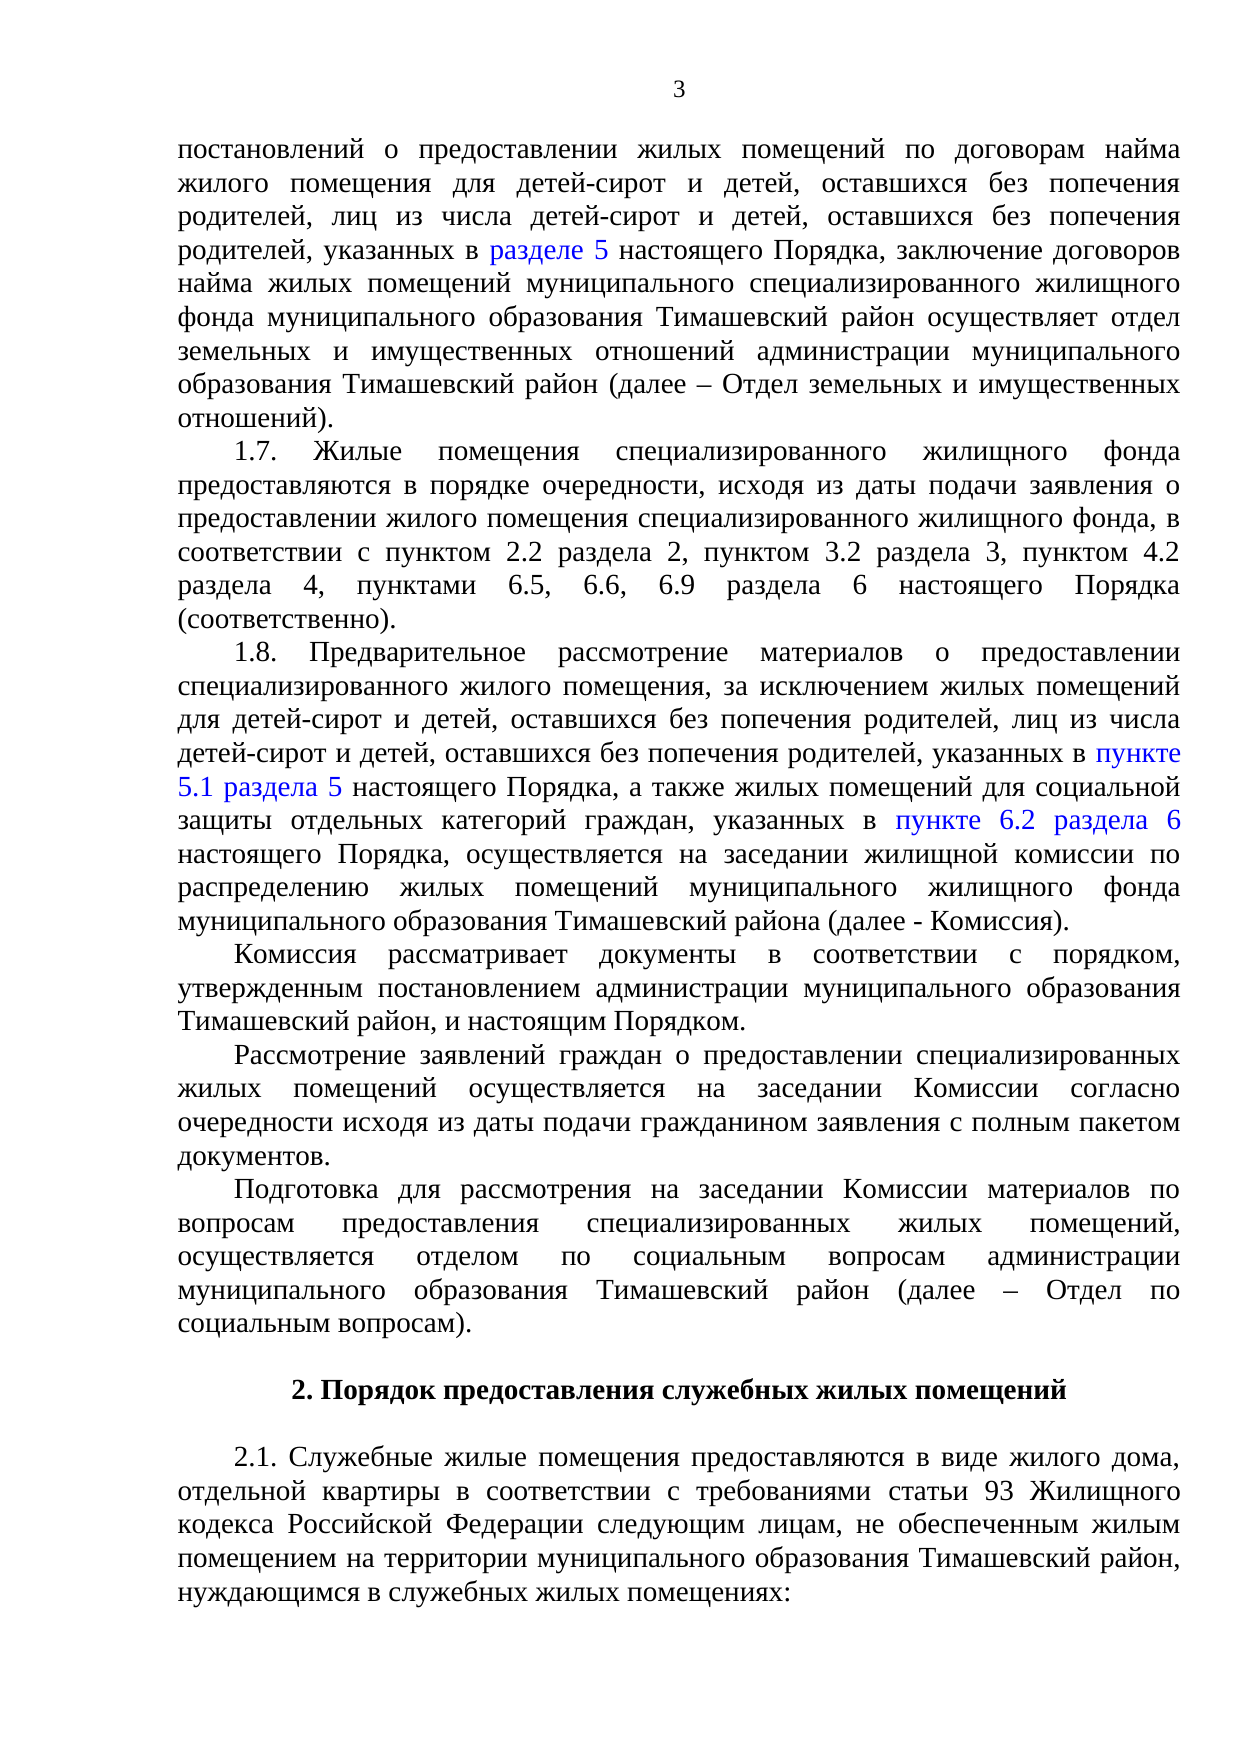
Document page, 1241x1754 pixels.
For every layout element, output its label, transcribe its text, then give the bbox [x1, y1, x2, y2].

text Рассмотрение заявлений граждан о предоставлении специализированных жилых помещений осуществляется на заседании Комиссии согласно очередности исходя из даты подачи гражданином заявления с полным пакетом документов. [177, 1037, 1181, 1171]
text 2. Порядок предоставления служебных жилых помещений [177, 1372, 1181, 1406]
text Комиссия рассматривает документы в соответствии с порядком, утвержденным постановлением администрации муниципального образования Тимашевский район, и настоящим Порядком. [177, 936, 1181, 1037]
text 2.1. Служебные жилые помещения предоставляются в виде жилого дома, отдельной квартиры в соответствии с требованиями статьи 93 Жилищного кодекса Российской Федерации следующим лицам, не обеспеченным жилым помещением на территории муниципального образования Тимашевский район, нуждающимся в служебных жилых помещениях: [177, 1439, 1181, 1607]
text 1.8. Предварительное рассмотрение материалов о предоставлении специализированного жилого помещения, за исключением жилых помещений для детей-сирот и детей, оставшихся без попечения родителей, лиц из числа детей-сирот и детей, оставшихся без попечения родителей, указанных в пункте 5.1 раздела 5 настоящего Порядка, а также жилых помещений для социальной защиты отдельных категорий граждан, указанных в пункте 6.2 раздела 6 настоящего Порядка, осуществляется на заседании жилищной комиссии по распределению жилых помещений муниципального жилищного фонда муниципального образования Тимашевский района (далее - Комиссия). [177, 634, 1181, 936]
text Подготовка для рассмотрения на заседании Комиссии материалов по вопросам предоставления специализированных жилых помещений, осуществляется отделом по социальным вопросам администрации муниципального образования Тимашевский район (далее – Отдел по социальным вопросам). [177, 1171, 1181, 1339]
text 1.7. Жилые помещения специализированного жилищного фонда предоставляются в порядке очередности, исходя из даты подачи заявления о предоставлении жилого помещения специализированного жилищного фонда, в соответствии с пунктом 2.2 раздела 2, пунктом 3.2 раздела 3, пунктом 4.2 раздела 4, пунктами 6.5, 6.6, 6.9 раздела 6 настоящего Порядка (соответственно). [177, 433, 1181, 634]
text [177, 131, 1181, 433]
